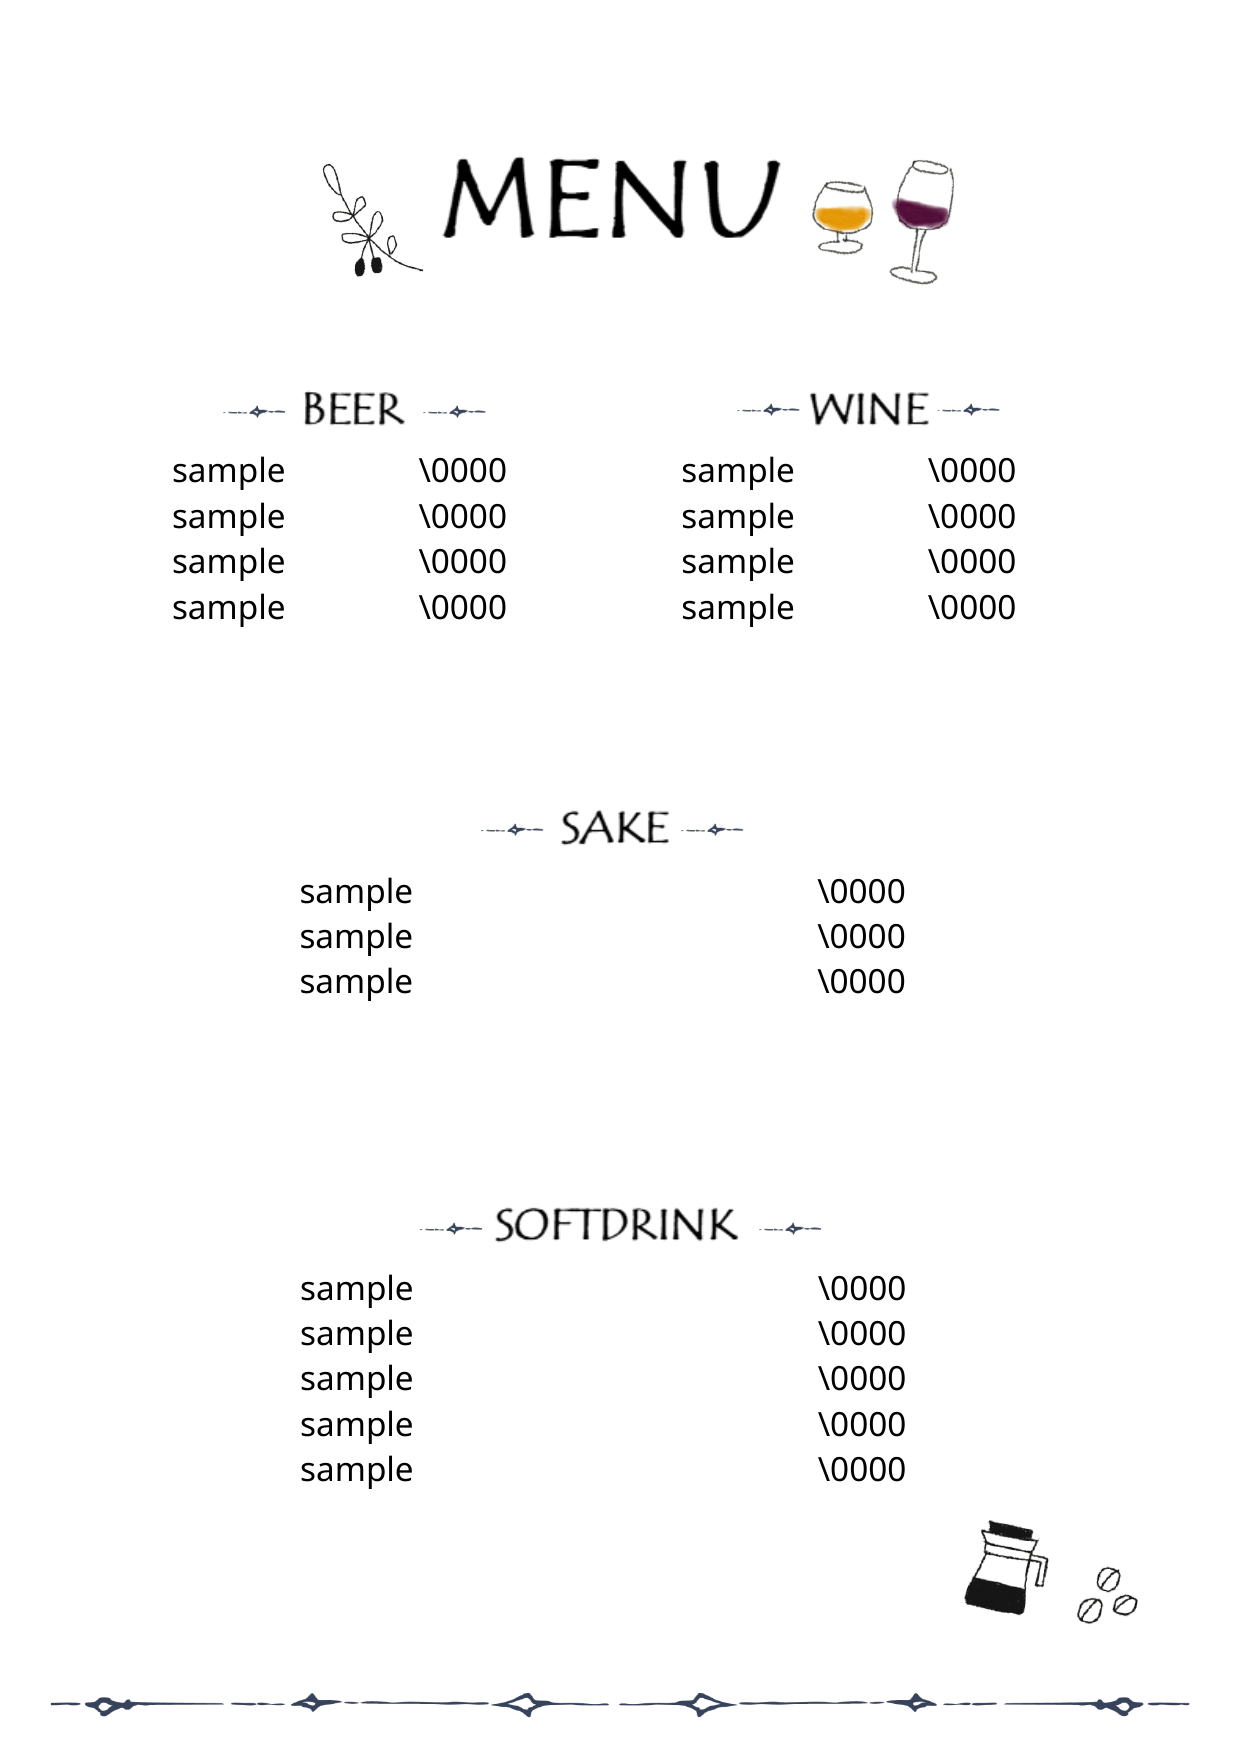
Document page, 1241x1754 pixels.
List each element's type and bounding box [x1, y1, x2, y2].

picture [481, 814, 544, 858]
picture [223, 372, 486, 456]
picture [420, 1188, 822, 1271]
picture [50, 1679, 1190, 1749]
picture [952, 1491, 1157, 1661]
picture [545, 791, 744, 874]
picture [299, 119, 987, 318]
picture [737, 372, 1000, 456]
